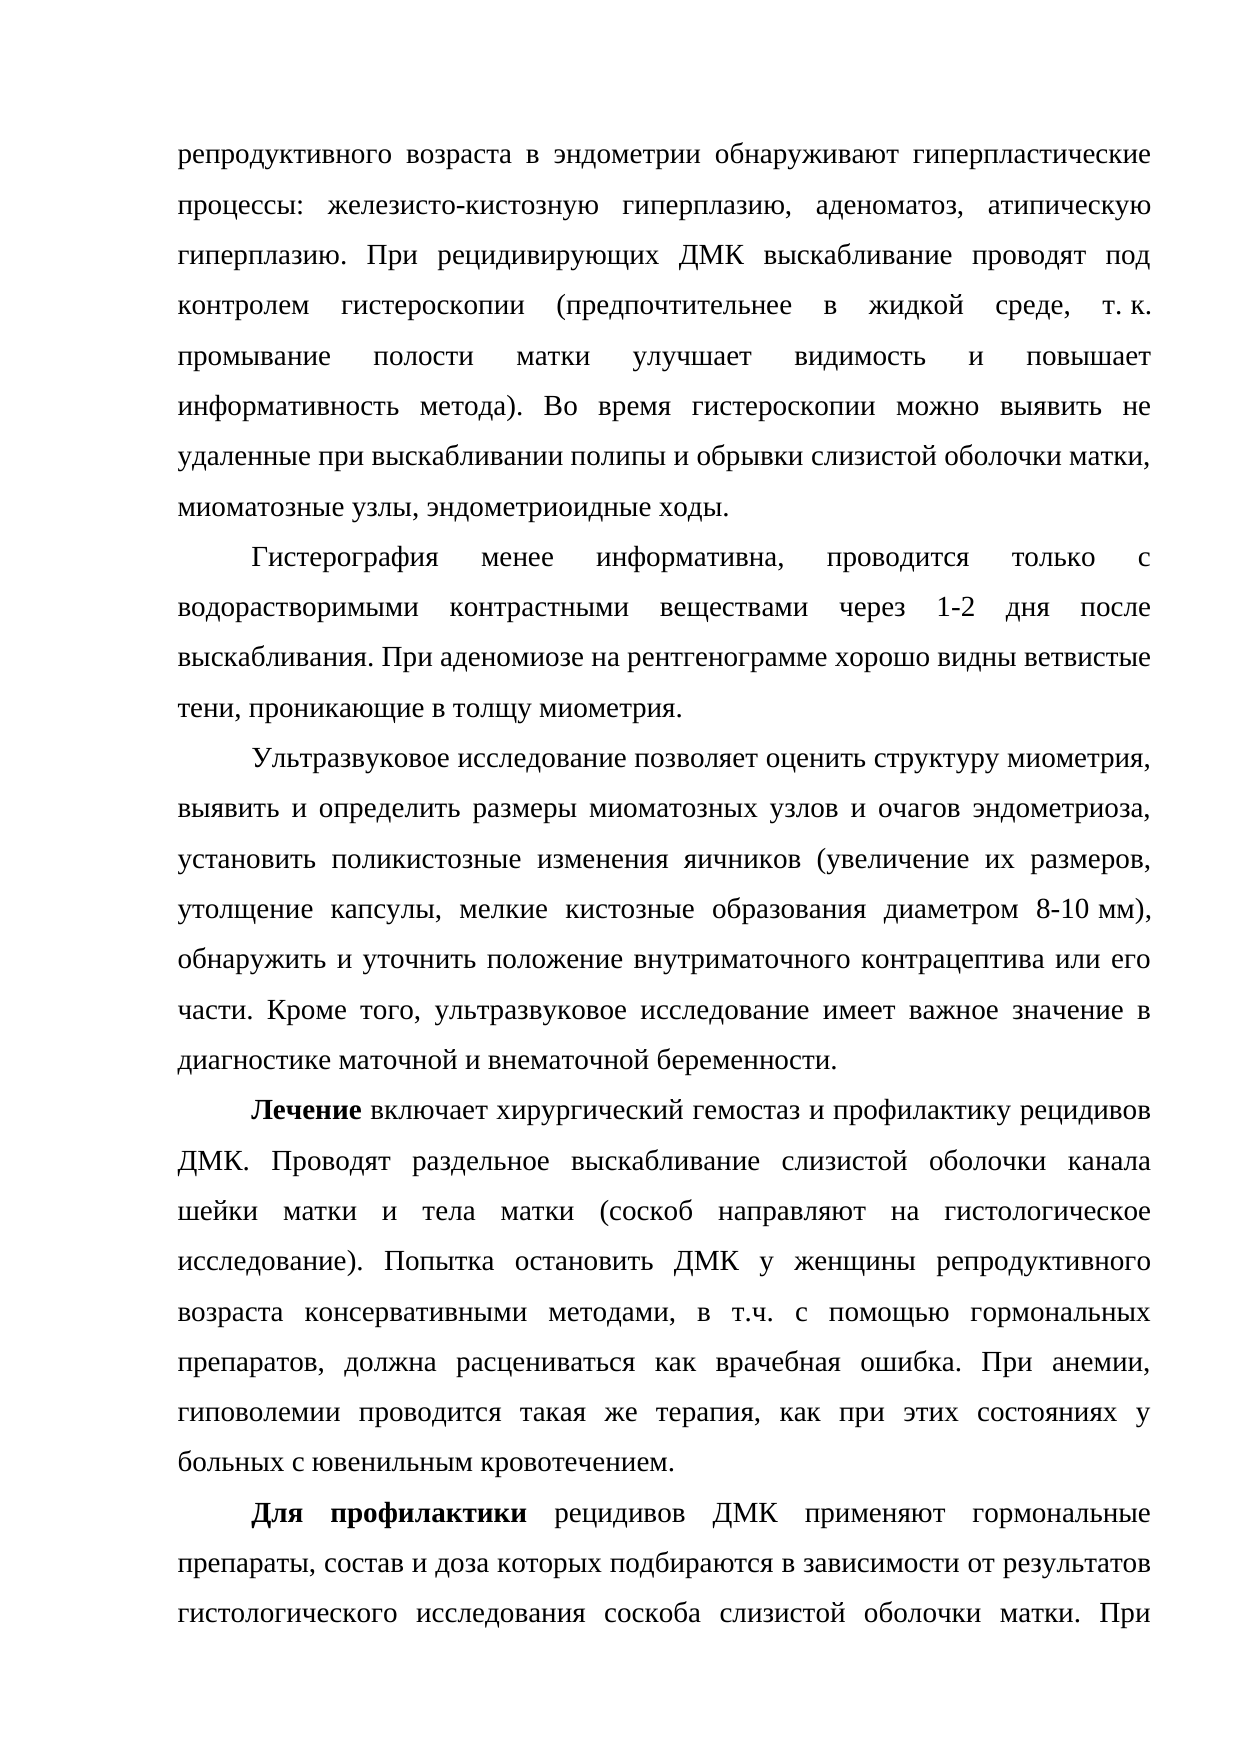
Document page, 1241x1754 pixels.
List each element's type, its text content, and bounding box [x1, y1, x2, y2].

text Гистерография менее информативна, проводится только с водорастворимыми контрастными веществами через 1-2 дня после выскабливания. При аденомиозе на рентгенограмме хорошо видны ветвистые тени, проникающие в толщу миометрия. [177, 539, 1152, 723]
text Лечение включает хирургический гемостаз и профилактику рецидивов ДМК. Проводят раздельное выскабливание слизистой оболочки канала шейки матки и тела матки (соскоб направляют на гистологическое исследование). Попытка остановить ДМК у женщины репродуктивного возраста консервативными методами, в т.ч. с помощью гормональных препаратов, должна расцениваться как врачебная ошибка. При анемии, гиповолемии проводится такая же терапия, как при этих состояниях у больных с ювенильным кровотечением. [177, 1092, 1152, 1478]
text Ультразвуковое исследование позволяет оценить структуру миометрия, выявить и определить размеры миоматозных узлов и очагов эндометриоза, установить поликистозные изменения яичников (увеличение их размеров, утолщение капсулы, мелкие кистозные образования диаметром 8-10 мм), обнаружить и уточнить положение внутриматочного контрацептива или его части. Кроме того, ультразвуковое исследование имеет важное значение в диагностике маточной и внематочной беременности. [177, 740, 1152, 1076]
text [177, 1495, 1152, 1629]
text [177, 136, 1152, 522]
